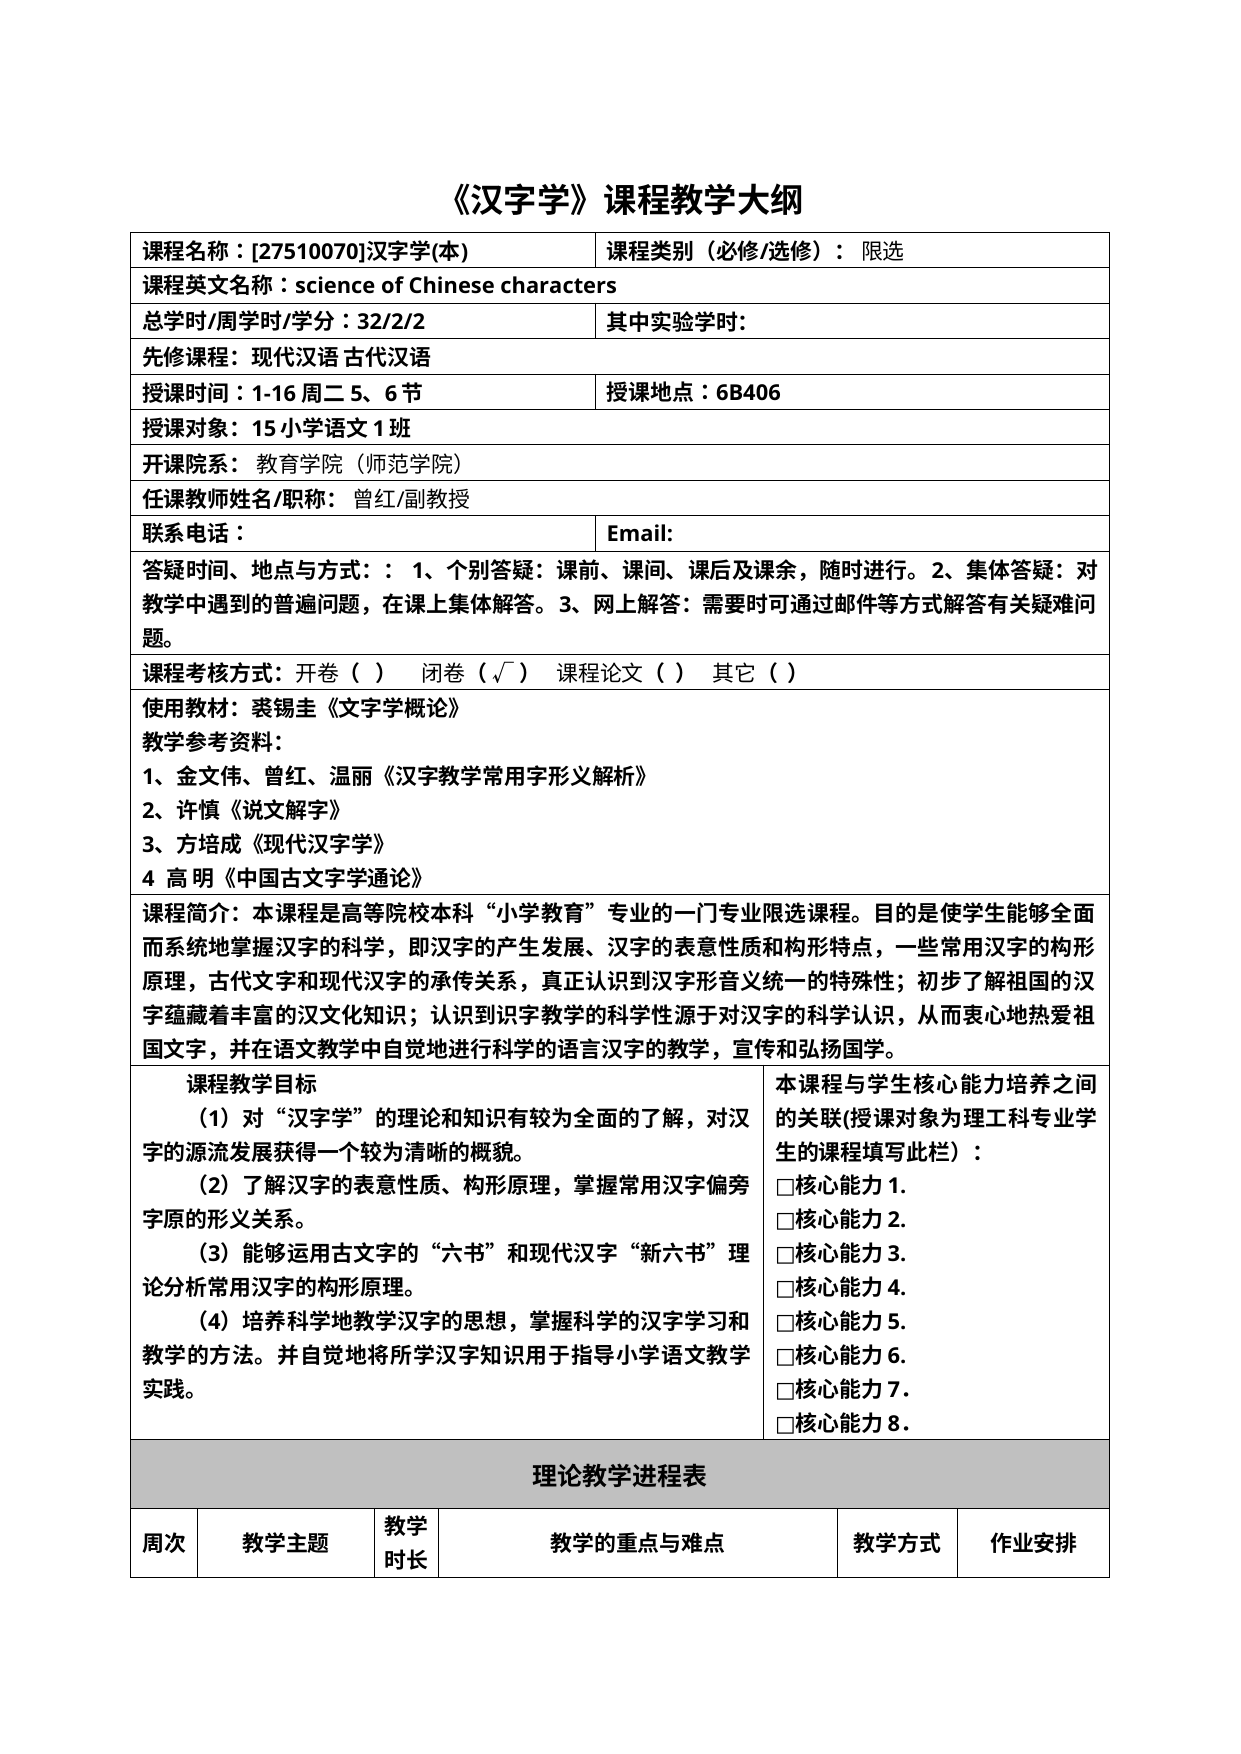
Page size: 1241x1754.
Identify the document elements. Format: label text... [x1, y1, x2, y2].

table_cell 周次 [131, 1509, 197, 1577]
table_cell 总学时/周学时/学分：32/2/2 [131, 304, 595, 338]
table_cell 答疑时间、地点与方式：： 1、个别答疑：课前、课间、课后及课余，随时进行。2、集体答疑：对教学中遇到的普遍问题，在课上集体解答。3、网上解答：需要时可通过邮件等方式解答有关疑难问题。 [131, 552, 1109, 653]
table_header 课程名称：[27510070]汉字学(本) [131, 233, 595, 267]
table_cell 教学的重点与难点 [439, 1509, 837, 1577]
table_cell 使用教材：裘锡圭《文字学概论》 教学参考资料： 1、金文伟、曾红、温丽《汉字教学常用字形义解析》 2、许慎《说文解字》 3、方培成《现代汉字学》 4 高 明《中国古文字学通论》 [131, 690, 1109, 894]
table_cell 课程教学目标 （1）对“汉字学”的理论和知识有较为全面的了解，对汉字的源流发展获得一个较为清晰的概貌。 （2）了解汉字的表意性质、构形原理，掌握常用汉字偏旁字原的形义关系。 （3）能够运用古文字的“六书”和现代汉字“新六书”理论分析常用汉字的构形原理。 （4）培养科学地教学汉字的思想，掌握科学的汉字学习和教学的方法。并自觉地将所学汉字知识用于指导小学语文教学实践。 [131, 1066, 763, 1439]
table_cell 教学方式 [838, 1509, 957, 1577]
table_cell 理论教学进程表 [131, 1440, 1109, 1508]
table_cell 开课院系： 教育学院（师范学院） [131, 445, 1109, 480]
table_header 课程类别（必修/选修）： 限选 [596, 233, 1109, 267]
table_cell 教学主题 [198, 1509, 374, 1577]
table_cell 课程简介：本课程是高等院校本科“小学教育”专业的一门专业限选课程。目的是使学生能够全面而系统地掌握汉字的科学，即汉字的产生发展、汉字的表意性质和构形特点，一些常用汉字的构形原理，古代文字和现代汉字的承传关系，真正认识到汉字形音义统一的特殊性；初步了解祖国的汉字蕴藏着丰富的汉文化知识；认识到识字教学的科学性源于对汉字的科学认识，从而衷心地热爱祖国文字，并在语文教学中自觉地进行科学的语言汉字的教学，宣传和弘扬国学。 [131, 895, 1109, 1064]
table_cell 联系电话： [131, 516, 595, 551]
table_cell 授课地点：6B406 [596, 375, 1109, 409]
table_cell 授课时间：1-16 周二 5、6节 [131, 375, 595, 409]
table_cell 课程考核方式：开卷（ ） 闭卷（ √ ） 课程论文（ ） 其它（ ） [131, 655, 1109, 689]
table_cell 本课程与学生核心能力培养之间的关联(授课对象为理工科专业学生的课程填写此栏）： □核心能力1. □核心能力2. □核心能力3. □核心能力4. □核心能力5. □核心能力6. □核心能力7． □核心能力8． [764, 1066, 1109, 1439]
table_cell 课程英文名称：science of Chinese characters [131, 268, 1109, 303]
table_cell 作业安排 [958, 1509, 1109, 1577]
table_cell 教学时长 [375, 1509, 438, 1577]
table_cell Email: [596, 516, 1109, 551]
table_cell 先修课程：现代汉语 古代汉语 [131, 339, 1109, 373]
table_cell 任课教师姓名/职称： 曾红/副教授 [131, 481, 1109, 515]
table_cell 授课对象：15小学语文1班 [131, 410, 1109, 444]
table_cell 其中实验学时： [596, 304, 1109, 338]
text 《汉字学》课程教学大纲 [187, 164, 1053, 232]
